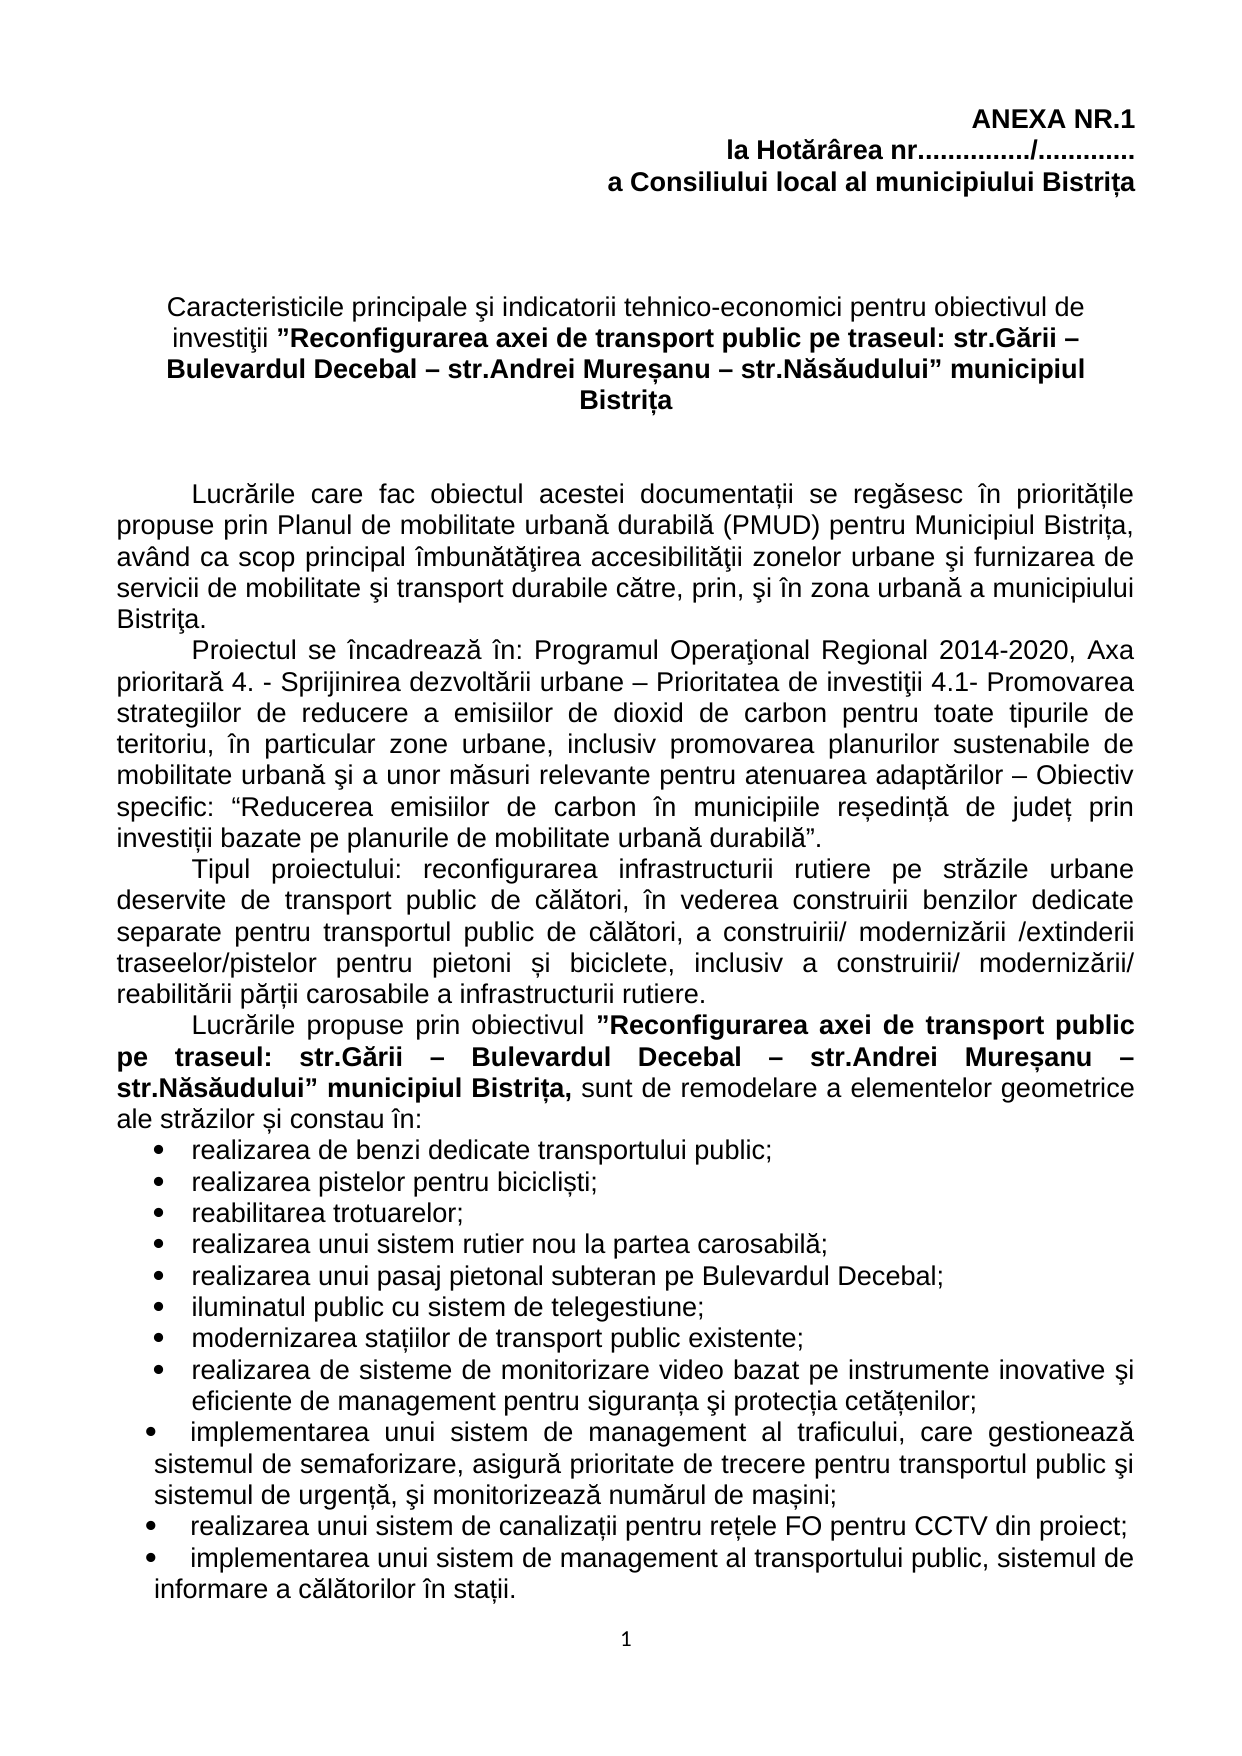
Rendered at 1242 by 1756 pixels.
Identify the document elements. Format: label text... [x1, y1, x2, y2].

text Proiectul se încadrează în: Programul Operaţional Regional 2014-2020, Axa prioritară 4. - Sprijinirea dezvoltării urbane – Prioritatea de investiţii 4.1- Promovarea strategiilor de reducere a emisiilor de dioxid de carbon pentru toate tipurile de teritoriu, în particular zone urbane, inclusiv promovarea planurilor sustenabile de mobilitate urbană şi a unor măsuri relevante pentru atenuarea adaptărilor – Obiectiv specific: “Reducerea emisiilor de carbon în municipiile reședință de județ prin investiții bazate pe planurile de mobilitate urbană durabilă”. [116, 634, 1135, 853]
text ANEXA NR.1 [116, 103, 1135, 134]
list realizarea unui sistem rutier nou la partea carosabilă; [154, 1228, 1135, 1260]
list reabilitarea trotuarelor; [154, 1197, 1135, 1228]
text Lucrările propuse prin obiectivul ”Reconfigurarea axei de transport public pe traseul: str.Gării – Bulevardul Decebal – str.Andrei Mureșanu – str.Năsăudului” municipiul Bistrița, sunt de remodelare a elementelor geometrice ale străzilor și constau în: [116, 1009, 1135, 1134]
text a Consiliului local al municipiului Bistrița [116, 166, 1135, 197]
list implementarea unui sistem de management al transportului public, sistemul de informare a călătorilor în stații. [146, 1542, 1135, 1604]
list realizarea de benzi dedicate transportului public; [154, 1134, 1135, 1166]
text Lucrările care fac obiectul acestei documentații se regăsesc în prioritățile propuse prin Planul de mobilitate urbană durabilă (PMUD) pentru Municipiul Bistrița, având ca scop principal îmbunătăţirea accesibilităţii zonelor urbane şi furnizarea de servicii de mobilitate şi transport durabile către, prin, şi în zona urbană a municipiului Bistriţa. [116, 478, 1135, 634]
text Caracteristicile principale şi indicatorii tehnico-economici pentru obiectivul de investiţii ”Reconfigurarea axei de transport public pe traseul: str.Gării – Bulevardul Decebal – str.Andrei Mureșanu – str.Năsăudului” municipiul Bistrița [116, 291, 1135, 416]
list realizarea pistelor pentru bicicliști; [154, 1166, 1135, 1197]
list modernizarea stațiilor de transport public existente; [154, 1322, 1135, 1354]
list realizarea unui pasaj pietonal subteran pe Bulevardul Decebal; [154, 1260, 1135, 1291]
list iluminatul public cu sistem de telegestiune; [154, 1291, 1135, 1322]
list realizarea de sisteme de monitorizare video bazat pe instrumente inovative şi eficiente de management pentru siguranța şi protecția cetățenilor; [154, 1354, 1135, 1416]
list realizarea unui sistem de canalizații pentru rețele FO pentru CCTV din proiect; [146, 1510, 1135, 1542]
text la Hotărârea nr.............../............. [116, 134, 1135, 166]
text Tipul proiectului: reconfigurarea infrastructurii rutiere pe străzile urbane deservite de transport public de călători, în vederea construirii benzilor dedicate separate pentru transportul public de călători, a construirii/ modernizării /extinderii traseelor/pistelor pentru pietoni și biciclete, inclusiv a construirii/ modernizării/ reabilitării părții carosabile a infrastructurii rutiere. [116, 853, 1135, 1009]
list implementarea unui sistem de management al traficului, care gestionează sistemul de semaforizare, asigură prioritate de trecere pentru transportul public şi sistemul de urgență, şi monitorizează numărul de mașini; [146, 1416, 1135, 1510]
